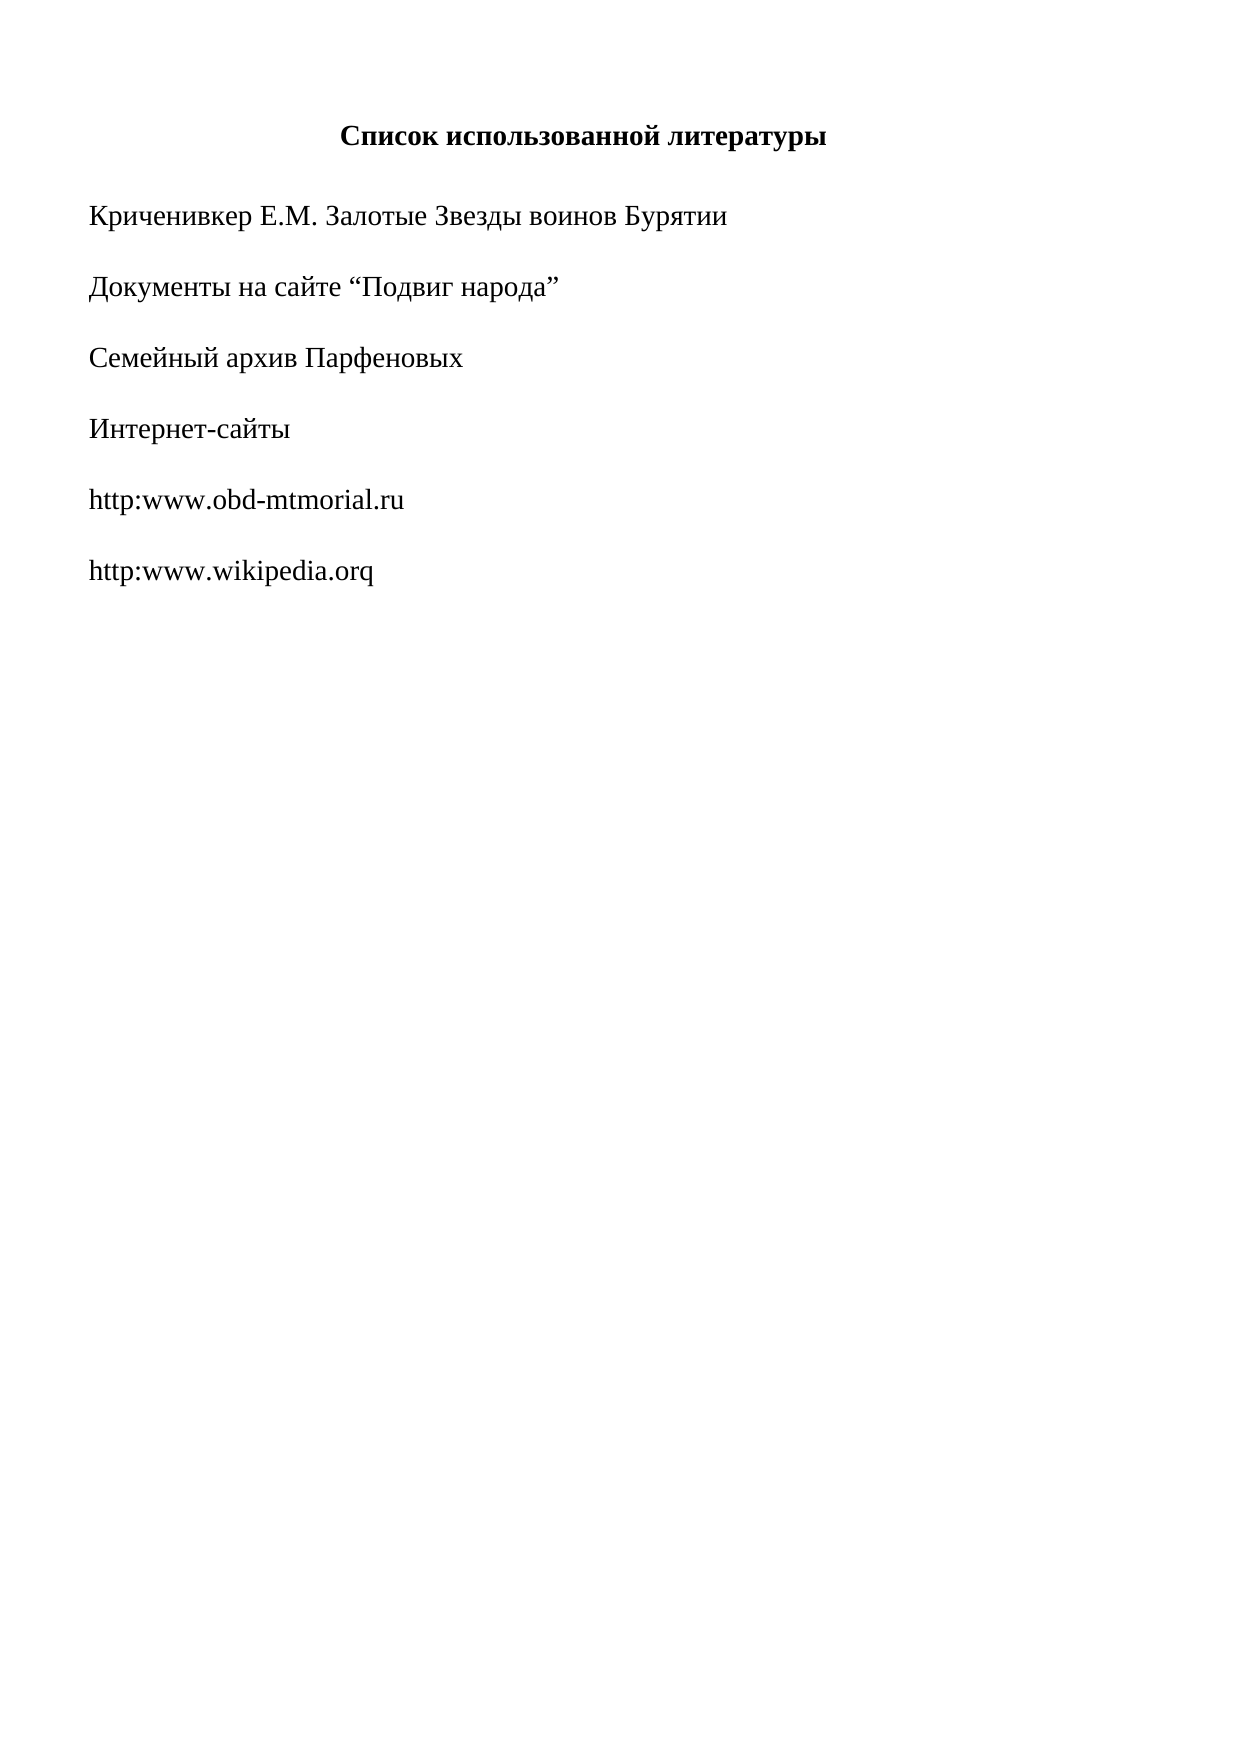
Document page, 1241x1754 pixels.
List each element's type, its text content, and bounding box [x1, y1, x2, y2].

text Список использованной литературы [44, 118, 1122, 152]
text Семейный архив Парфеновых [44, 340, 1137, 373]
text http:www.obd-mtmorial.ru [44, 482, 1137, 516]
text Документы на сайте “Подвиг народа” [44, 269, 1137, 302]
text http:www.wikipedia.orq [44, 553, 1137, 587]
text Интернет-сайты [44, 411, 1137, 444]
text Криченивкер Е.М. Залотые Звезды воинов Бурятии [44, 198, 1137, 231]
